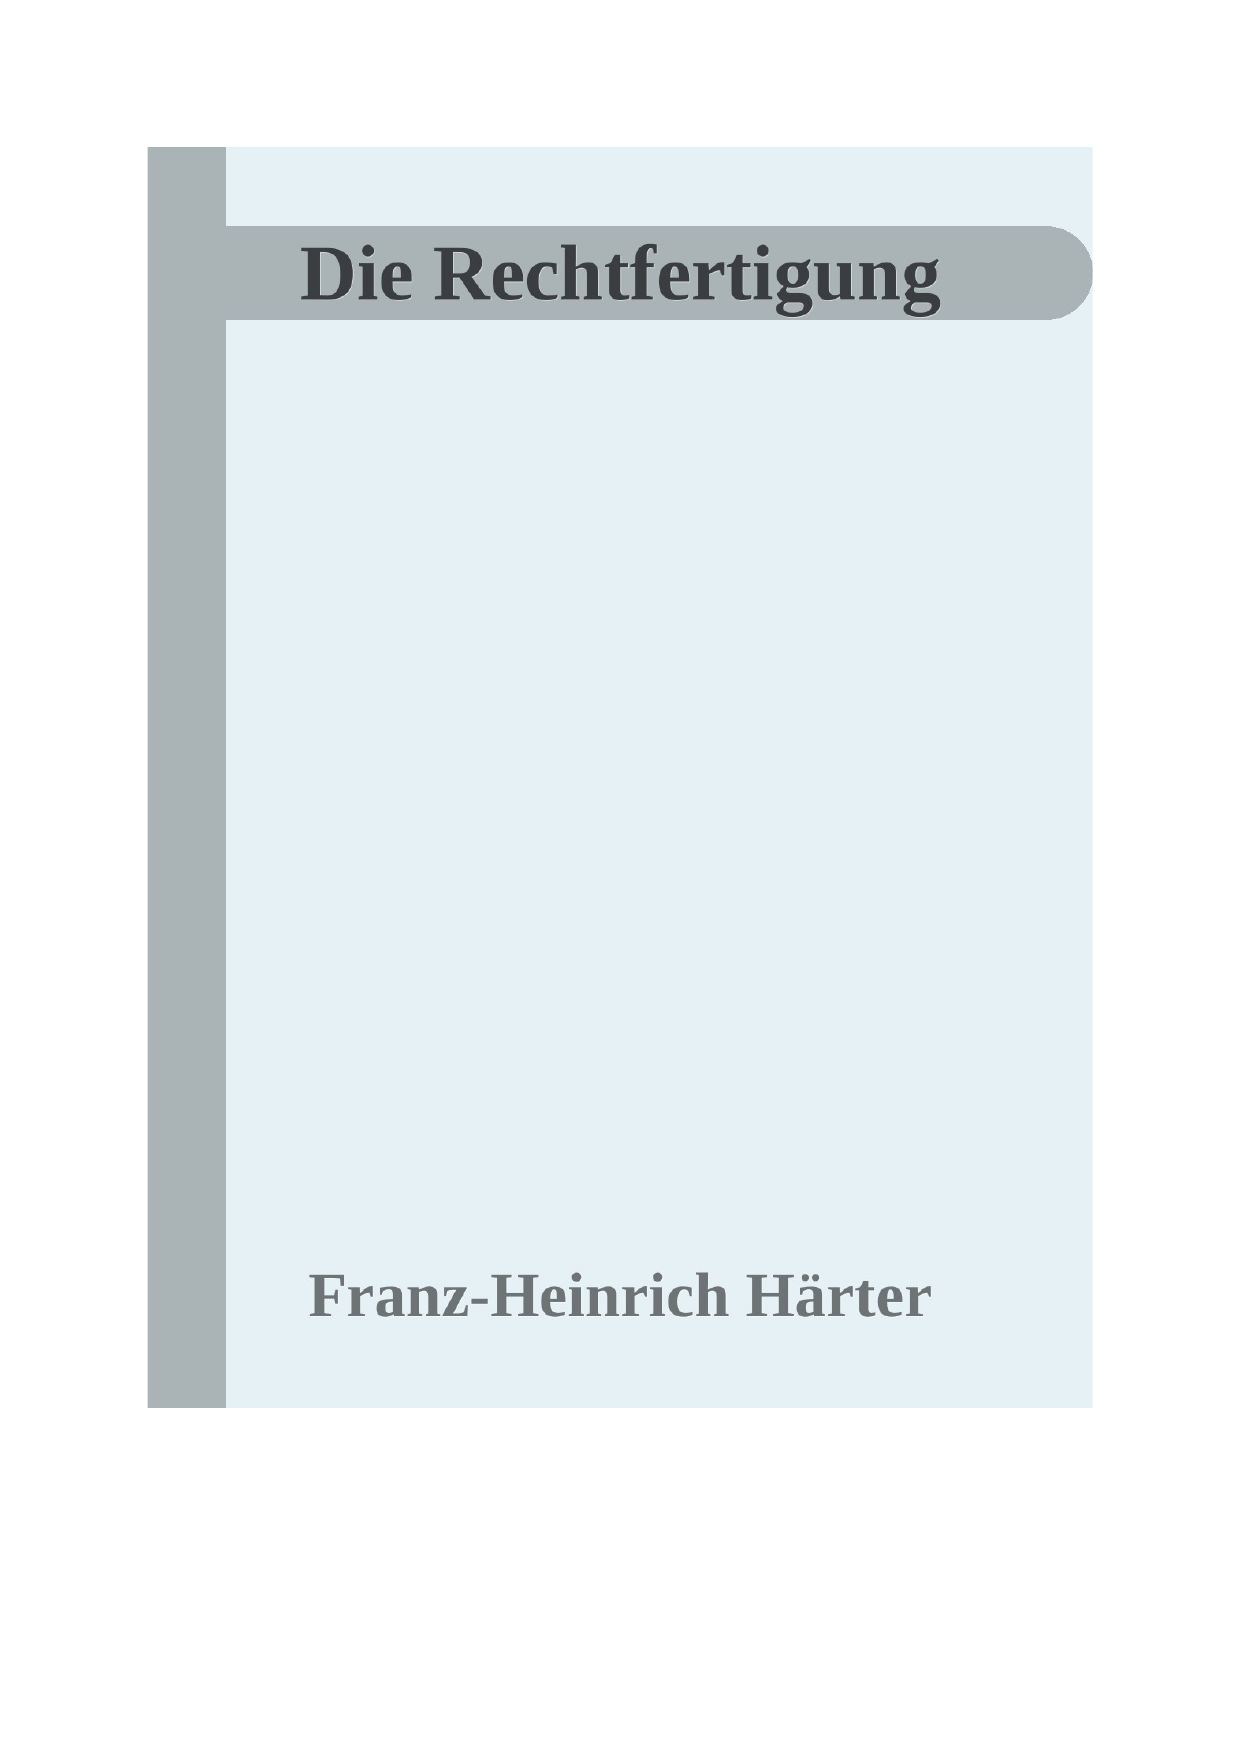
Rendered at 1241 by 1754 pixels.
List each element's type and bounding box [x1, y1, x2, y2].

picture [147, 147, 1093, 1408]
